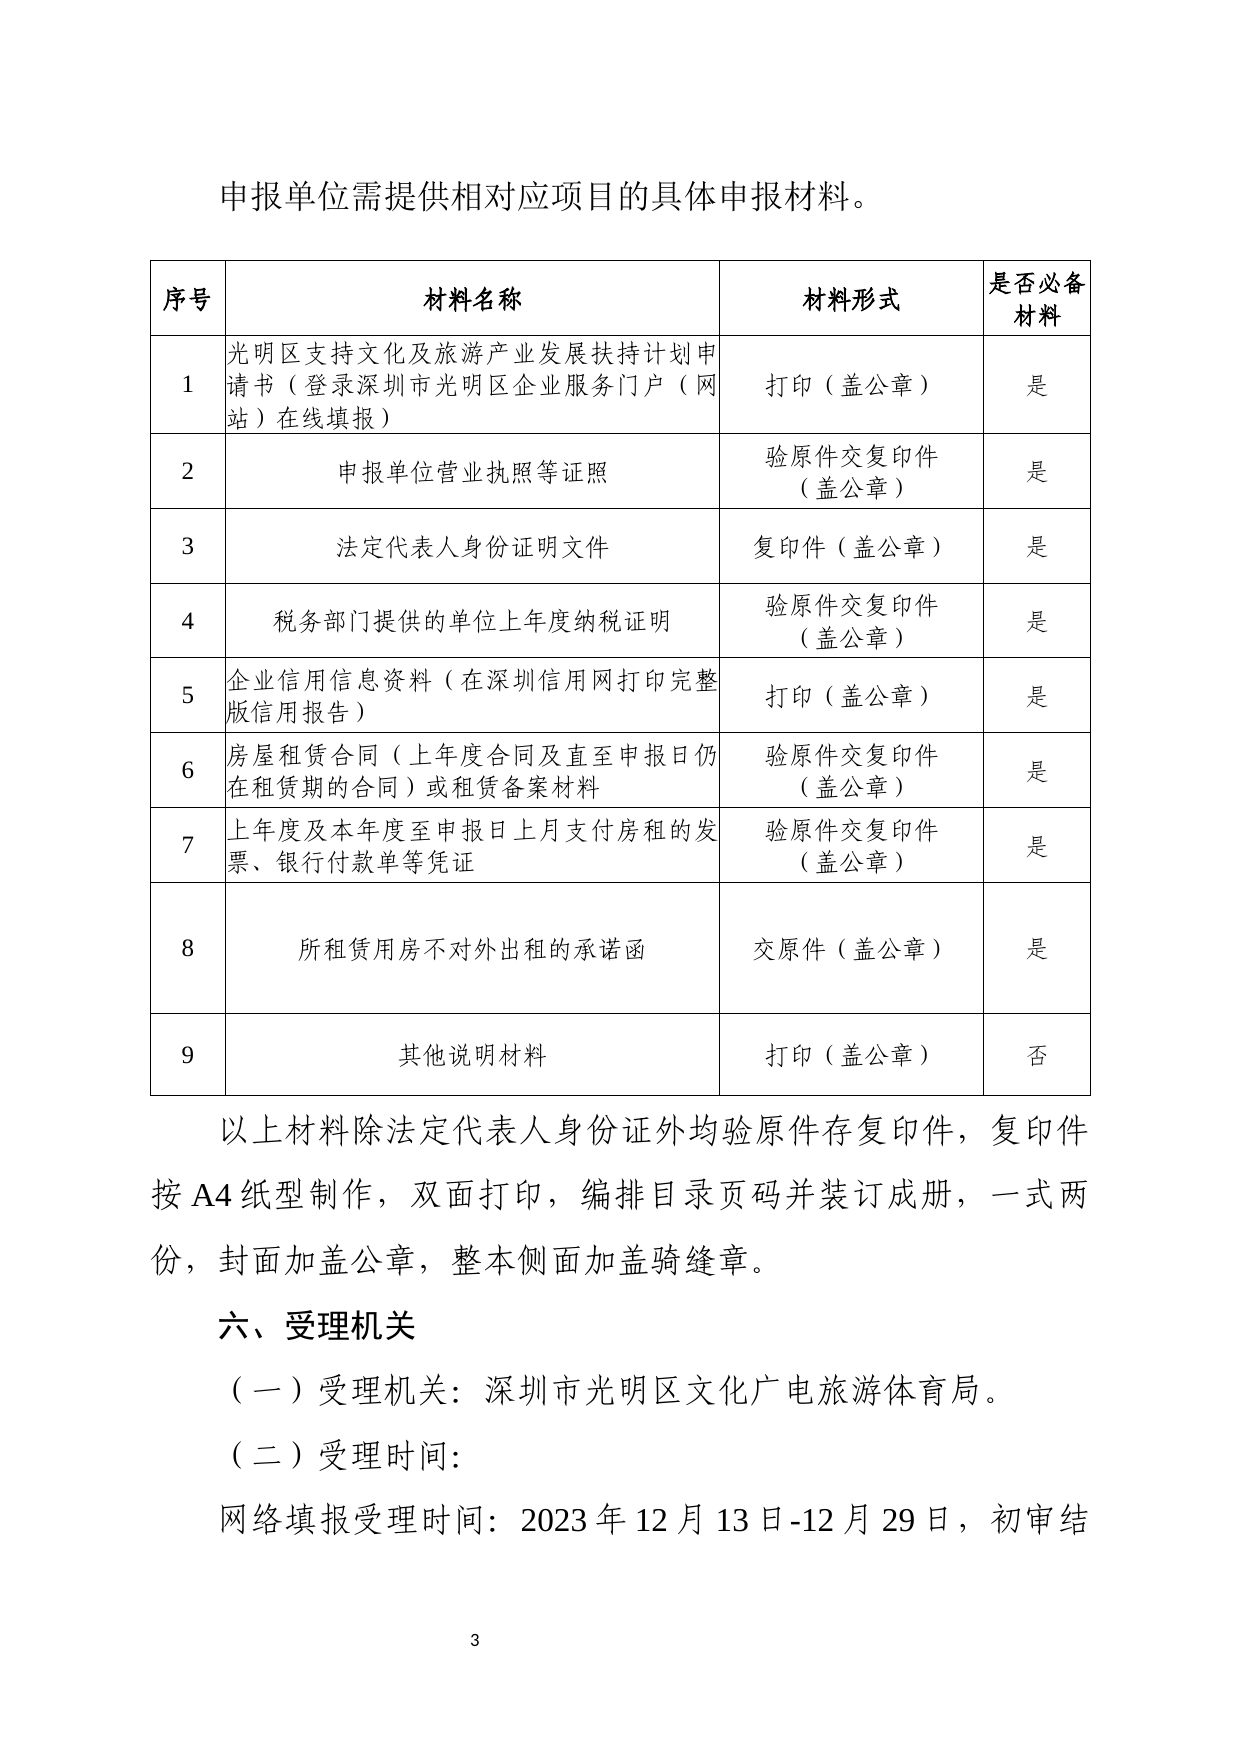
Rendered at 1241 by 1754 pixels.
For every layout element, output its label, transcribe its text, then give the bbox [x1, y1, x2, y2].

table_cell 8 [151, 883, 225, 1013]
table_cell 打印（盖公章） [720, 336, 983, 433]
table_cell 打印（盖公章） [720, 658, 983, 732]
table_cell 是 [984, 336, 1090, 433]
table_cell 打印（盖公章） [720, 1014, 983, 1095]
table_cell 7 [151, 808, 225, 882]
table_cell 验原件交复印件 （盖公章） [720, 733, 983, 807]
table_cell 是 [984, 509, 1090, 582]
table_cell 是 [984, 733, 1090, 807]
table_cell 5 [151, 658, 225, 732]
text 六、受理机关 [150, 1291, 1090, 1356]
table_header 材料名称 [226, 261, 719, 335]
table_cell 法定代表人身份证明文件 [226, 509, 719, 582]
list 申报单位需提供相对应项目的具体申报材料。 [150, 162, 1090, 227]
table_cell 上年度及本年度至申报日上月支付房租的发票、银行付款单等凭证 [226, 808, 719, 882]
table_cell 是 [984, 584, 1090, 657]
table_cell 验原件交复印件 （盖公章） [720, 808, 983, 882]
table_cell 交原件（盖公章） [720, 883, 983, 1013]
table_cell 复印件（盖公章） [720, 509, 983, 582]
table_cell 9 [151, 1014, 225, 1095]
table_cell 所租赁用房不对外出租的承诺函 [226, 883, 719, 1013]
table_cell 否 [984, 1014, 1090, 1095]
text （一）受理机关：深圳市光明区文化广电旅游体育局。 [150, 1356, 1090, 1421]
table_cell 其他说明材料 [226, 1014, 719, 1095]
table_cell 4 [151, 584, 225, 657]
text （二）受理时间： [150, 1421, 1090, 1486]
table_cell 是 [984, 808, 1090, 882]
table_cell 是 [984, 434, 1090, 508]
table_header 序号 [151, 261, 225, 335]
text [150, 1486, 1090, 1551]
table_cell 申报单位营业执照等证照 [226, 434, 719, 508]
table_header 材料形式 [720, 261, 983, 335]
table_cell 3 [151, 509, 225, 582]
table_cell 光明区支持文化及旅游产业发展扶持计划申请书（登录深圳市光明区企业服务门户（网站）在线填报） [226, 336, 719, 433]
text 以上材料除法定代表人身份证外均验原件存复印件，复印件按A4纸型制作，双面打印，编排目录页码并装订成册，一式两份，封面加盖公章，整本侧面加盖骑缝章。 [150, 1096, 1090, 1291]
table_cell 验原件交复印件 （盖公章） [720, 434, 983, 508]
table_cell 是 [984, 658, 1090, 732]
table_cell 验原件交复印件 （盖公章） [720, 584, 983, 657]
table_cell 1 [151, 336, 225, 433]
table_cell 房屋租赁合同（上年度合同及直至申报日仍在租赁期的合同）或租赁备案材料 [226, 733, 719, 807]
table_cell 6 [151, 733, 225, 807]
table_cell 是 [984, 883, 1090, 1013]
table_cell 税务部门提供的单位上年度纳税证明 [226, 584, 719, 657]
table_cell 2 [151, 434, 225, 508]
table_cell 企业信用信息资料（在深圳信用网打印完整版信用报告） [226, 658, 719, 732]
table_header 是否必备材料 [984, 261, 1090, 335]
